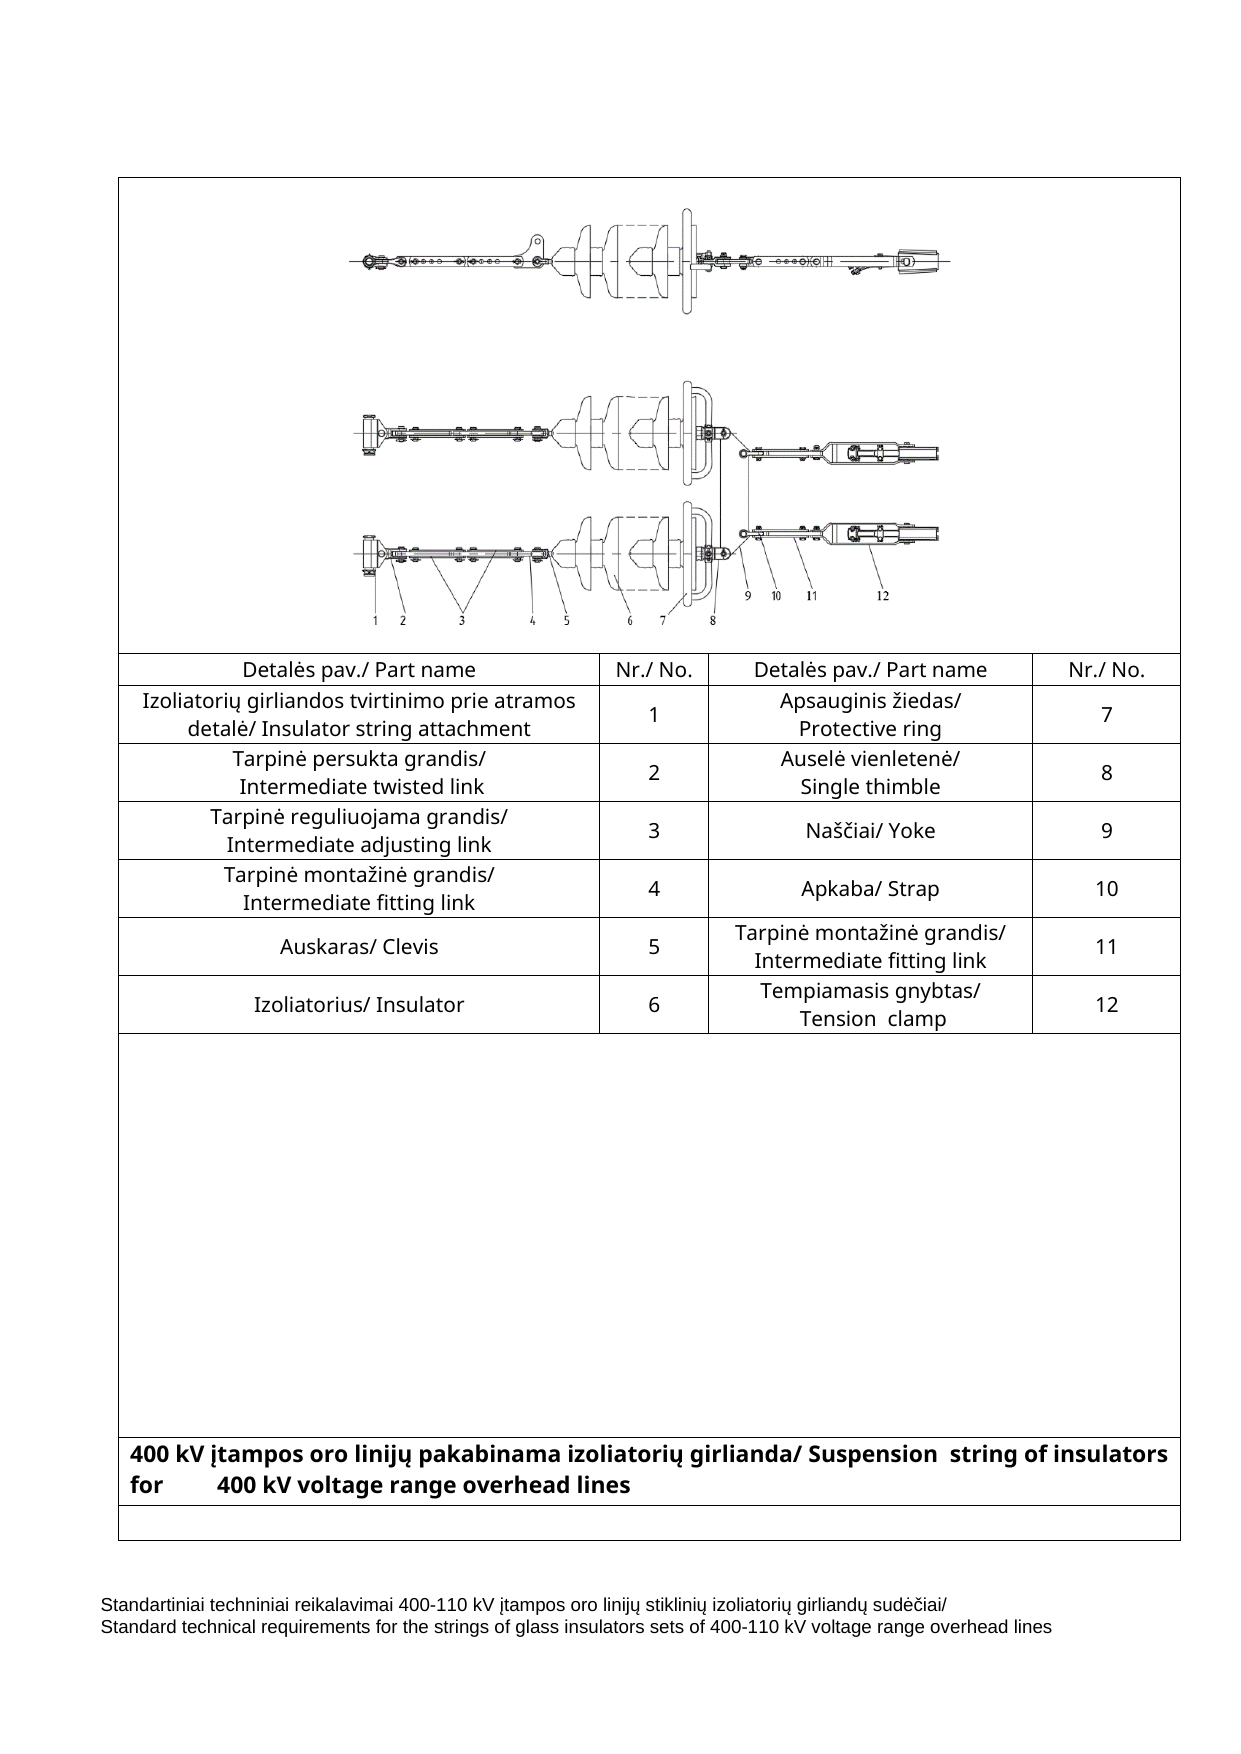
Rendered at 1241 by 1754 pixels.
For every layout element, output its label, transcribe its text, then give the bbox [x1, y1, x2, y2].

table_cell [1033, 860, 1180, 917]
table_cell [600, 744, 708, 801]
table_cell [600, 860, 708, 917]
table_cell [709, 976, 1032, 1033]
table_cell [1033, 686, 1180, 743]
table_cell [119, 686, 599, 743]
table_cell [119, 860, 599, 917]
table_cell [709, 654, 1032, 685]
table_cell [709, 744, 1032, 801]
table_cell [119, 1506, 1180, 1539]
table_cell [119, 744, 599, 801]
table_cell 400 kV įtampos oro linijų pakabinama izoliatorių girlianda/ Suspension string of insulators for 400 kV voltage range overhead lines [119, 1438, 1180, 1504]
table_cell [119, 918, 599, 975]
table_cell [600, 918, 708, 975]
table_cell [1033, 802, 1180, 859]
table_cell [1033, 918, 1180, 975]
table_cell [709, 918, 1032, 975]
table_cell [709, 686, 1032, 743]
table_cell [119, 802, 599, 859]
picture [343, 206, 956, 631]
table_cell [119, 1034, 1180, 1437]
table_cell [1033, 744, 1180, 801]
table_cell [1033, 654, 1180, 685]
table_cell [119, 976, 599, 1033]
table_cell [600, 802, 708, 859]
table_cell [1033, 976, 1180, 1033]
table_cell [709, 802, 1032, 859]
table_cell [119, 654, 599, 685]
table_cell [119, 178, 1180, 653]
table_cell [600, 976, 708, 1033]
table_cell [600, 686, 708, 743]
table_cell [709, 860, 1032, 917]
table_cell [600, 654, 708, 685]
